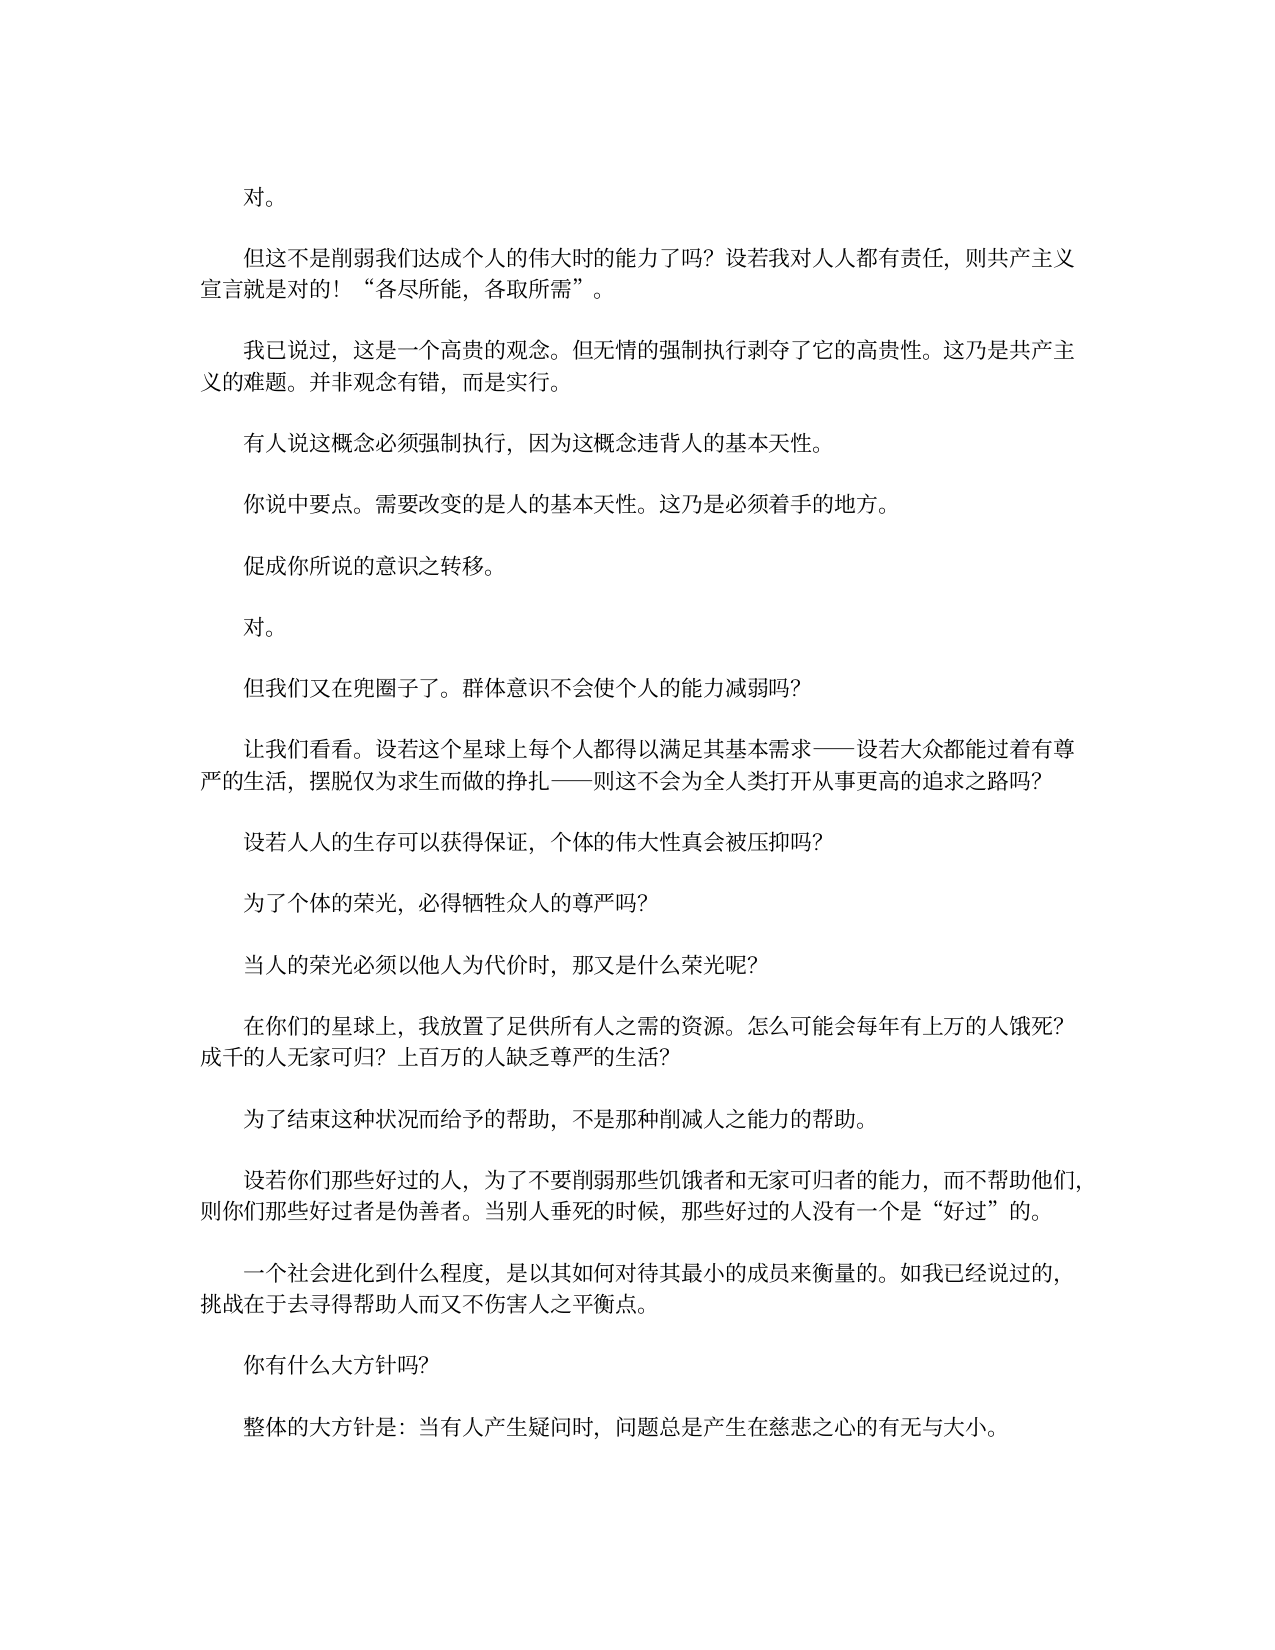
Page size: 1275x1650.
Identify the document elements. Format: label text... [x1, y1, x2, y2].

text 但这不是削弱我们达成个人的伟大时的能力了吗？设若我对人人都有责任，则共产主义宣言就是对的！“各尽所能，各取所需”。 [200, 241, 1075, 304]
text 对。 [200, 180, 1075, 211]
text 为了结束这种状况而给予的帮助，不是那种削减人之能力的帮助。 [200, 1102, 1075, 1133]
text 设若人人的生存可以获得保证，个体的伟大性真会被压抑吗？ [200, 825, 1075, 857]
text 在你们的星球上，我放置了足供所有人之需的资源。怎么可能会每年有上万的人饿死？成千的人无家可归？上百万的人缺乏尊严的生活？ [200, 1009, 1075, 1072]
text 当人的荣光必须以他人为代价时，那又是什么荣光呢？ [200, 948, 1075, 979]
text 对。 [200, 610, 1075, 642]
text 整体的大方针是：当有人产生疑问时，问题总是产生在慈悲之心的有无与大小。 [200, 1410, 1075, 1441]
text 你有什么大方针吗？ [200, 1348, 1075, 1380]
text 有人说这概念必须强制执行，因为这概念违背人的基本天性。 [200, 426, 1075, 458]
text 我已说过，这是一个高贵的观念。但无情的强制执行剥夺了它的高贵性。这乃是共产主义的难题。并非观念有错，而是实行。 [200, 334, 1075, 397]
text 让我们看看。设若这个星球上每个人都得以满足其基本需求——设若大众都能过着有尊严的生活，摆脱仅为求生而做的挣扎——则这不会为全人类打开从事更高的追求之路吗？ [200, 733, 1075, 796]
text 但我们又在兜圈子了。群体意识不会使个人的能力减弱吗？ [200, 671, 1075, 703]
text 你说中要点。需要改变的是人的基本天性。这乃是必须着手的地方。 [200, 488, 1075, 519]
text 一个社会进化到什么程度，是以其如何对待其最小的成员来衡量的。如我已经说过的，挑战在于去寻得帮助人而又不伤害人之平衡点。 [200, 1256, 1075, 1319]
text 设若你们那些好过的人，为了不要削弱那些饥饿者和无家可归者的能力，而不帮助他们，则你们那些好过者是伪善者。当别人垂死的时候，那些好过的人没有一个是“好过”的。 [200, 1163, 1075, 1226]
text 促成你所说的意识之转移。 [200, 549, 1075, 580]
text 为了个体的荣光，必得牺牲众人的尊严吗？ [200, 887, 1075, 918]
